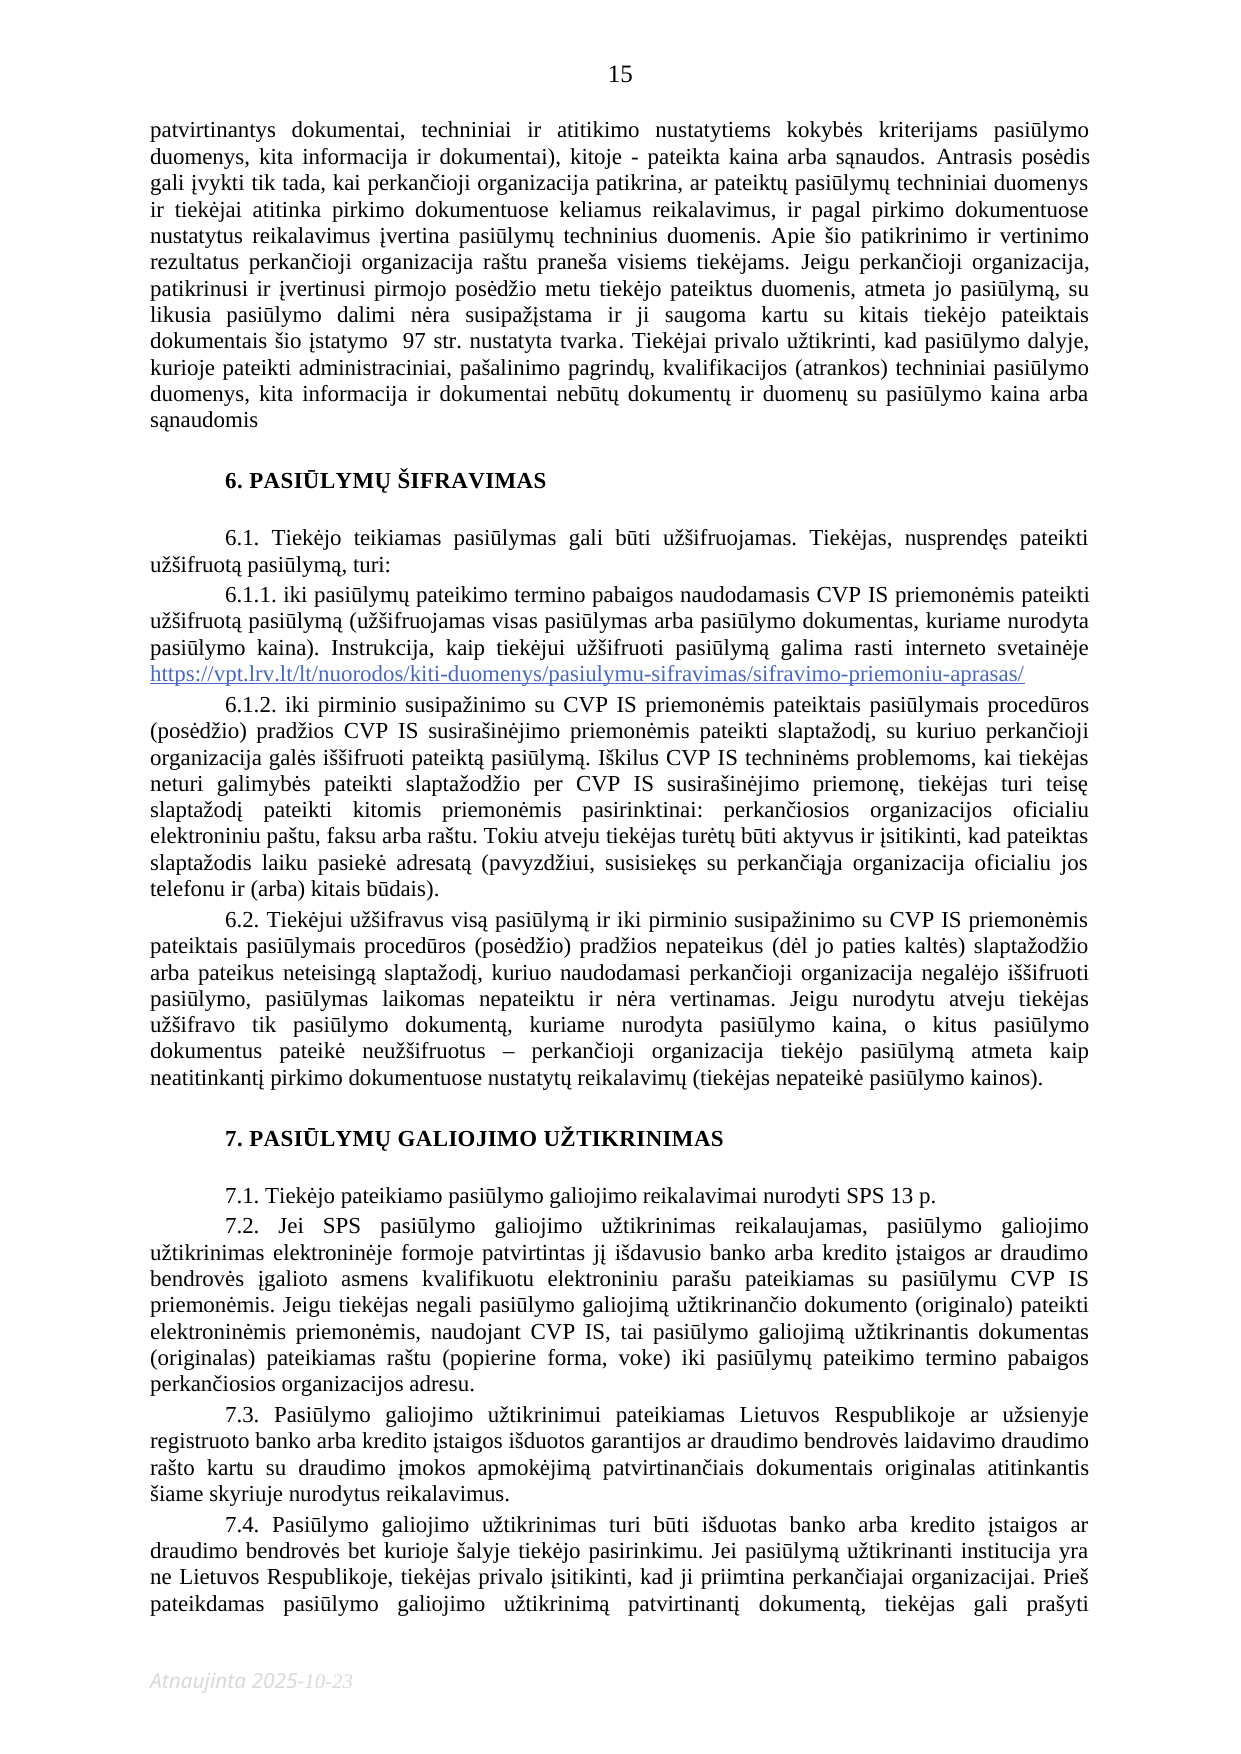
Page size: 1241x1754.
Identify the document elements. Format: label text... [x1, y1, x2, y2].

subtitle 7. PASIŪLYMŲ GALIOJIMO UŽTIKRINIMAS [150, 1125, 1090, 1151]
text 6.2. Tiekėjui užšifravus visą pasiūlymą ir iki pirminio susipažinimo su CVP IS priemonėmis pateiktais pasiūlymais procedūros (posėdžio) pradžios nepateikus (dėl jo paties kaltės) slaptažodžio arba pateikus neteisingą slaptažodį, kuriuo naudodamasi perkančioji organizacija negalėjo iššifruoti pasiūlymo, pasiūlymas laikomas nepateiktu ir nėra vertinamas. Jeigu nurodytu atveju tiekėjas užšifravo tik pasiūlymo dokumentą, kuriame nurodyta pasiūlymo kaina, o kitus pasiūlymo dokumentus pateikė neužšifruotus – perkančioji organizacija tiekėjo pasiūlymą atmeta kaip neatitinkantį pirkimo dokumentuose nustatytų reikalavimų (tiekėjas nepateikė pasiūlymo kainos). [150, 906, 1090, 1090]
text 6.1.1. iki pasiūlymų pateikimo termino pabaigos naudodamasis CVP IS priemonėmis pateikti užšifruotą pasiūlymą (užšifruojamas visas pasiūlymas arba pasiūlymo dokumentas, kuriame nurodyta pasiūlymo kaina). Instrukcija, kaip tiekėjui užšifruoti pasiūlymą galima rasti interneto svetainėje https://vpt.lrv.lt/lt/nuorodos/kiti-duomenys/pasiulymu-sifravimas/sifravimo-priemoniu-aprasas/ [150, 581, 1090, 687]
text 6.1. Tiekėjo teikiamas pasiūlymas gali būti užšifruojamas. Tiekėjas, nusprendęs pateikti užšifruotą pasiūlymą, turi: [150, 524, 1090, 577]
text 7.3. Pasiūlymo galiojimo užtikrinimui pateikiamas Lietuvos Respublikoje ar užsienyje registruoto banko arba kredito įstaigos išduotos garantijos ar draudimo bendrovės laidavimo draudimo rašto kartu su draudimo įmokos apmokėjimą patvirtinančiais dokumentais originalas atitinkantis šiame skyriuje nurodytus reikalavimus. [150, 1401, 1090, 1506]
subtitle 6. PASIŪLYMŲ ŠIFRAVIMAS [150, 467, 1090, 494]
text 7.1. Tiekėjo pateikiamo pasiūlymo galiojimo reikalavimai nurodyti SPS 13 p. [150, 1182, 1090, 1208]
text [150, 117, 1090, 433]
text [150, 1511, 1090, 1616]
text 7.2. Jei SPS pasiūlymo galiojimo užtikrinimas reikalaujamas, pasiūlymo galiojimo užtikrinimas elektroninėje formoje patvirtintas jį išdavusio banko arba kredito įstaigos ar draudimo bendrovės įgalioto asmens kvalifikuotu elektroniniu parašu pateikiamas su pasiūlymu CVP IS priemonėmis. Jeigu tiekėjas negali pasiūlymo galiojimą užtikrinančio dokumento (originalo) pateikti elektroninėmis priemonėmis, naudojant CVP IS, tai pasiūlymo galiojimą užtikrinantis dokumentas (originalas) pateikiamas raštu (popierine forma, voke) iki pasiūlymų pateikimo termino pabaigos perkančiosios organizacijos adresu. [150, 1212, 1090, 1397]
text 6.1.2. iki pirminio susipažinimo su CVP IS priemonėmis pateiktais pasiūlymais procedūros (posėdžio) pradžios CVP IS susirašinėjimo priemonėmis pateikti slaptažodį, su kuriuo perkančioji organizacija galės iššifruoti pateiktą pasiūlymą. Iškilus CVP IS techninėms problemoms, kai tiekėjas neturi galimybės pateikti slaptažodžio per CVP IS susirašinėjimo priemonę, tiekėjas turi teisę slaptažodį pateikti kitomis priemonėmis pasirinktinai: perkančiosios organizacijos oficialiu elektroniniu paštu, faksu arba raštu. Tokiu atveju tiekėjas turėtų būti aktyvus ir įsitikinti, kad pateiktas slaptažodis laiku pasiekė adresatą (pavyzdžiui, susisiekęs su perkančiąja organizacija oficialiu jos telefonu ir (arba) kitais būdais). [150, 691, 1090, 902]
